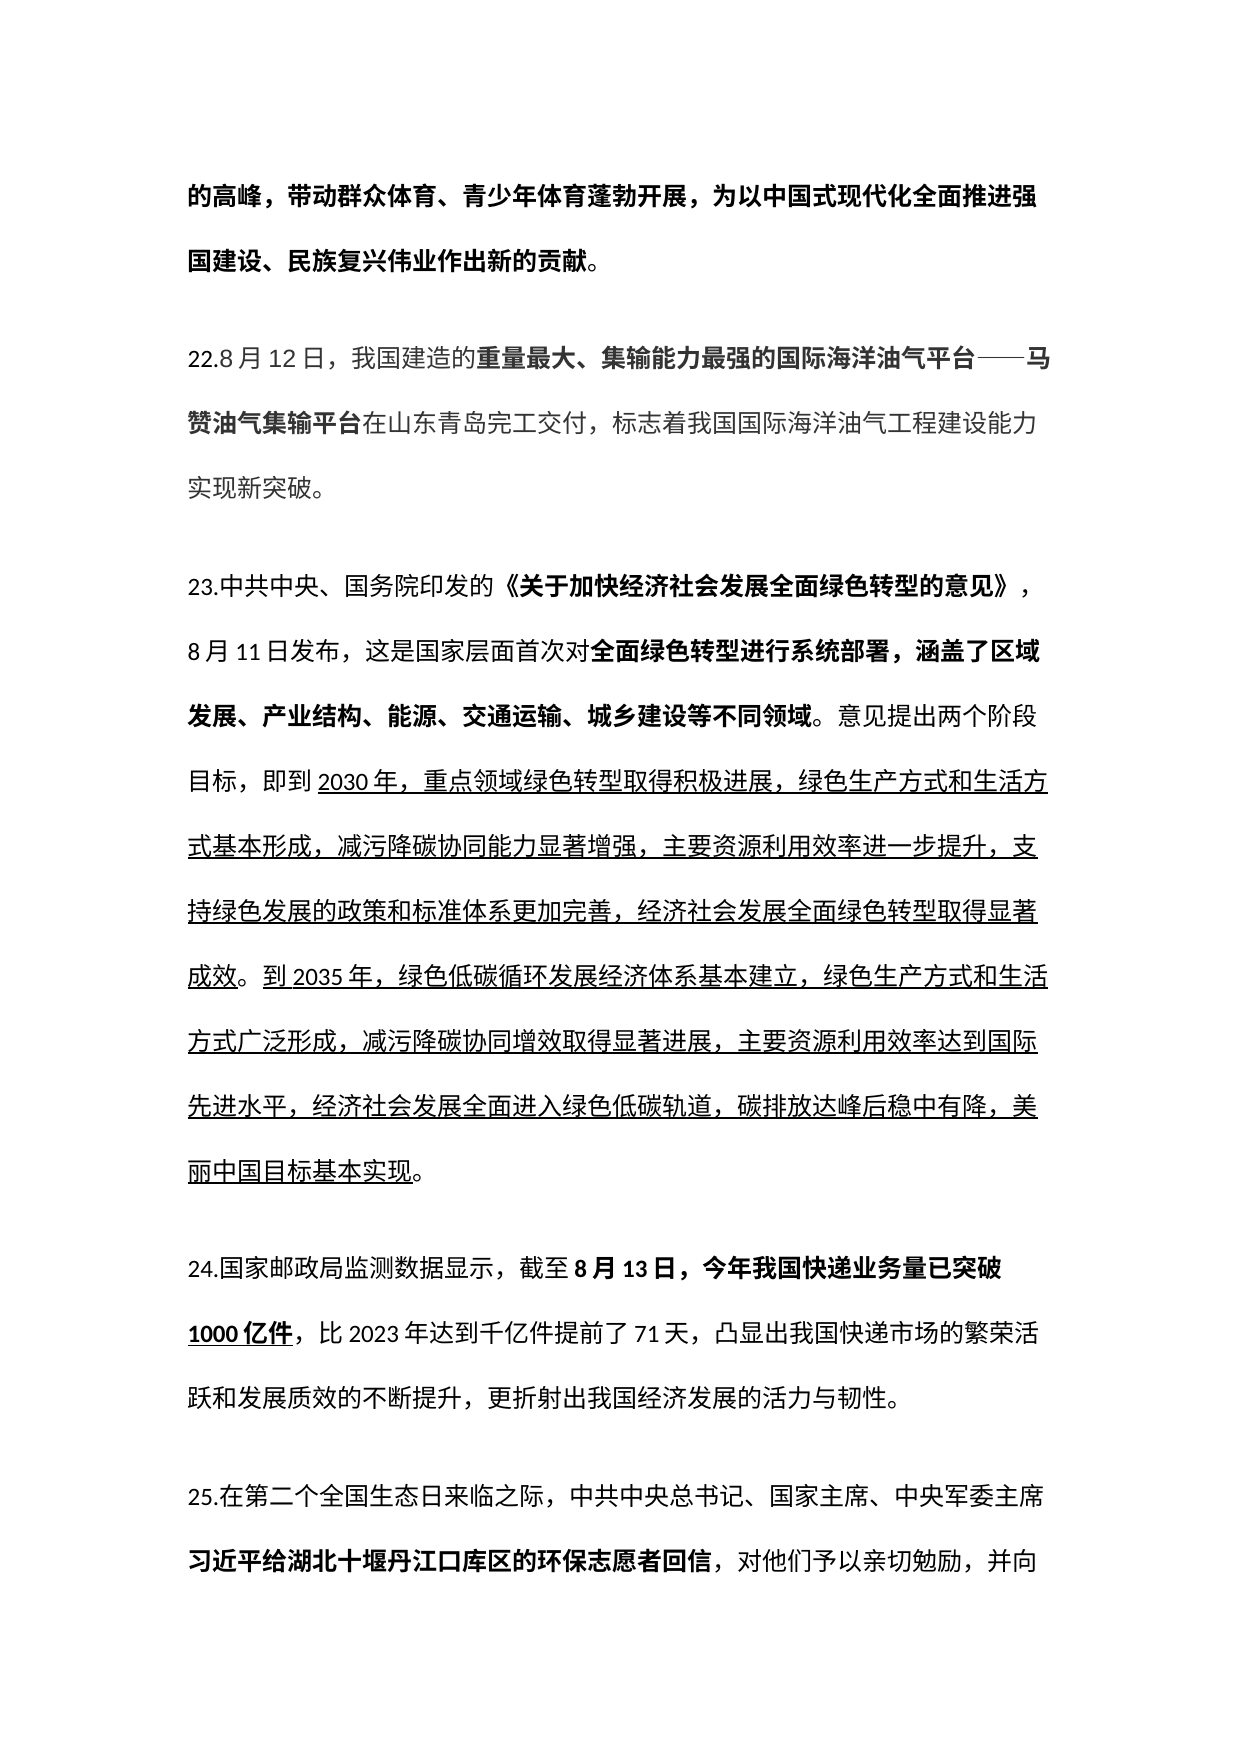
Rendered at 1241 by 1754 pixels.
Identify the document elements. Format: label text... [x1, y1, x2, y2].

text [187, 162, 1053, 292]
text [187, 1462, 1053, 1592]
text 23.中共中央、国务院印发的《关于加快经济社会发展全面绿色转型的意见》，8月11日发布，这是国家层面首次对全面绿色转型进行系统部署，涵盖了区域发展、产业结构、能源、交通运输、城乡建设等不同领域。意见提出两个阶段目标，即到2030年，重点领域绿色转型取得积极进展，绿色生产方式和生活方式基本形成，减污降碳协同能力显著增强，主要资源利用效率进一步提升，支持绿色发展的政策和标准体系更加完善，经济社会发展全面绿色转型取得显著成效。到2035年，绿色低碳循环发展经济体系基本建立，绿色生产方式和生活方式广泛形成，减污降碳协同增效取得显著进展，主要资源利用效率达到国际先进水平，经济社会发展全面进入绿色低碳轨道，碳排放达峰后稳中有降，美丽中国目标基本实现。 [187, 552, 1053, 1202]
text 24.国家邮政局监测数据显示，截至8月13日，今年我国快递业务量已突破1000亿件，比2023年达到千亿件提前了71天，凸显出我国快递市场的繁荣活跃和发展质效的不断提升，更折射出我国经济发展的活力与韧性。 [187, 1234, 1053, 1429]
text 22.8月12日，我国建造的重量最大、集输能力最强的国际海洋油气平台——马赞油气集输平台在山东青岛完工交付，标志着我国国际海洋油气工程建设能力实现新突破。 [187, 324, 1053, 519]
